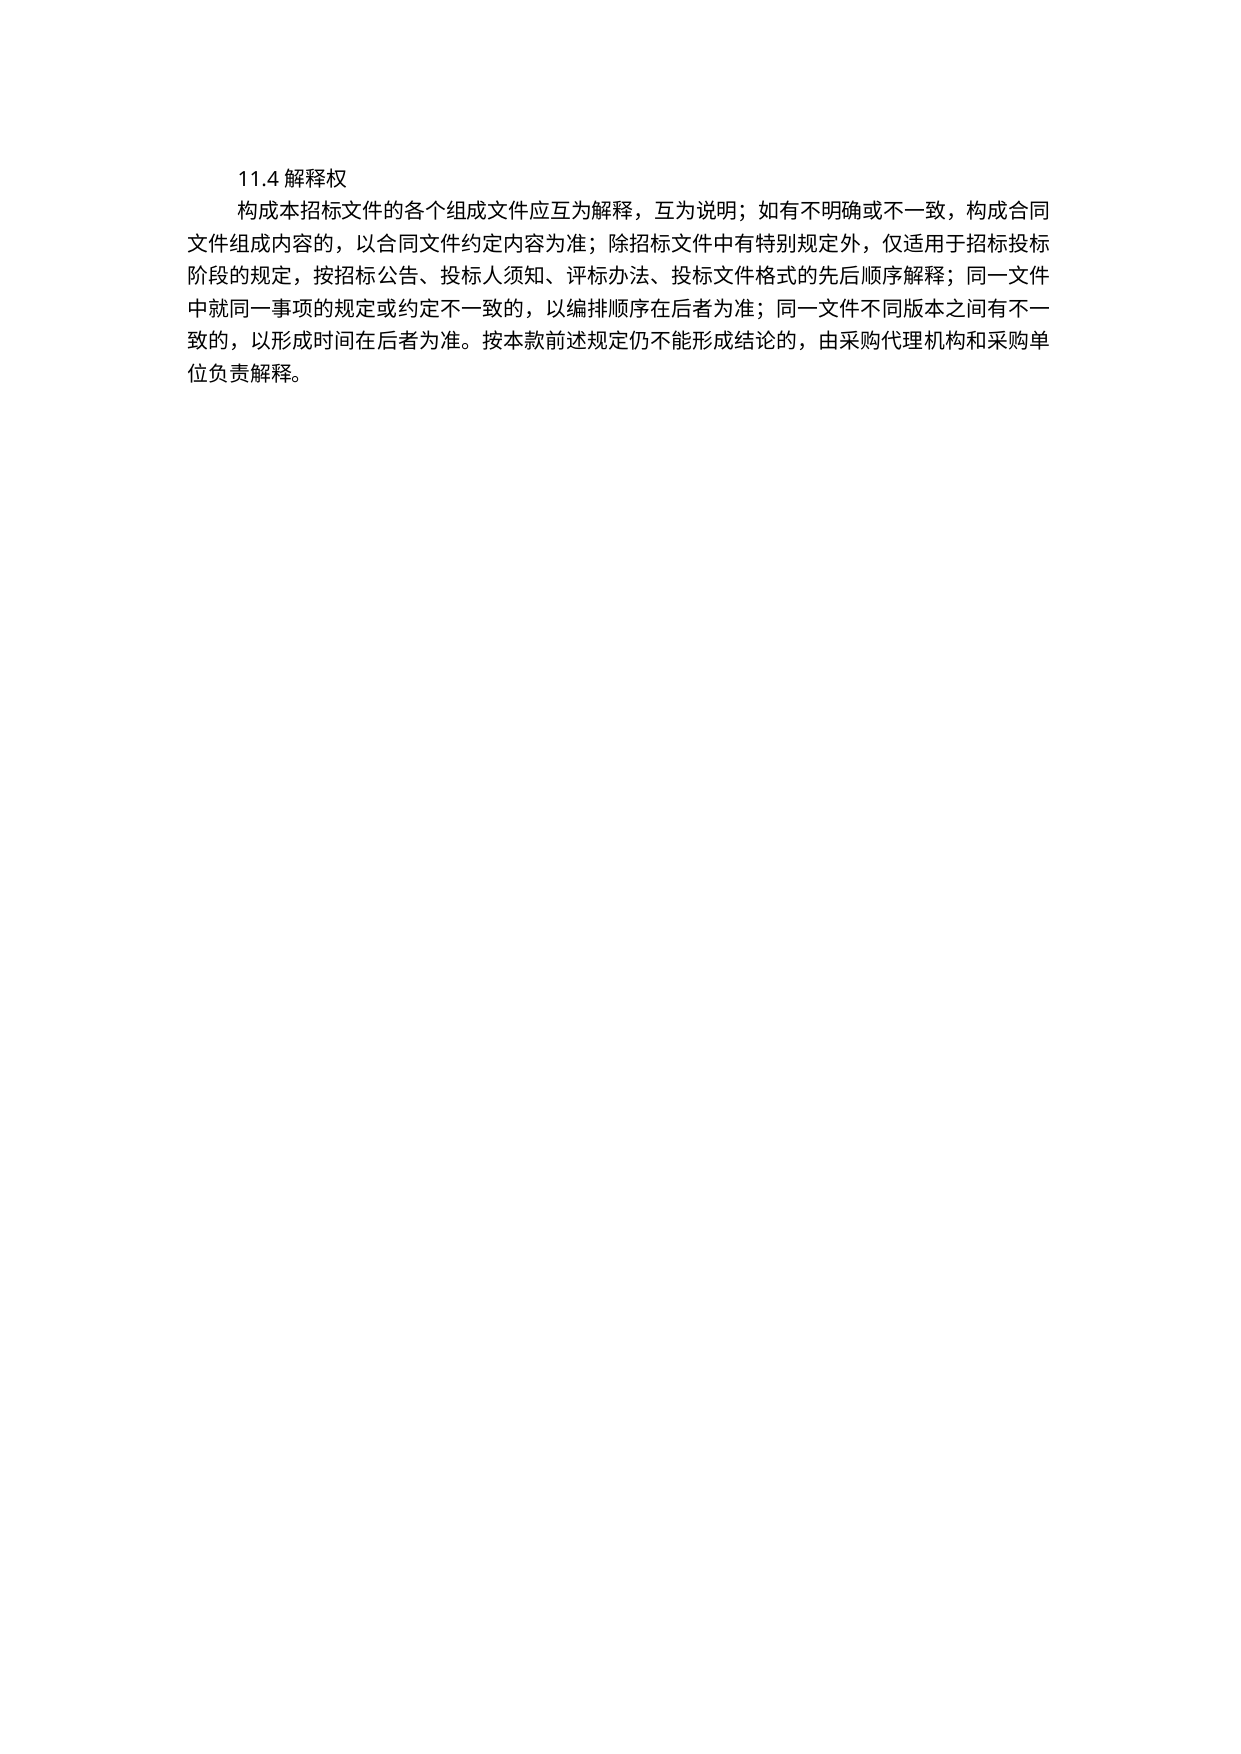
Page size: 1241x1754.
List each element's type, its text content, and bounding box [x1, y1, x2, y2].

text 构成本招标文件的各个组成文件应互为解释，互为说明；如有不明确或不一致，构成合同文件组成内容的，以合同文件约定内容为准；除招标文件中有特别规定外，仅适用于招标投标阶段的规定，按招标公告、投标人须知、评标办法、投标文件格式的先后顺序解释；同一文件中就同一事项的规定或约定不一致的，以编排顺序在后者为准；同一文件不同版本之间有不一致的，以形成时间在后者为准。按本款前述规定仍不能形成结论的，由采购代理机构和采购单位负责解释。 [187, 194, 1053, 389]
text 11.4 解释权 [187, 162, 1053, 194]
